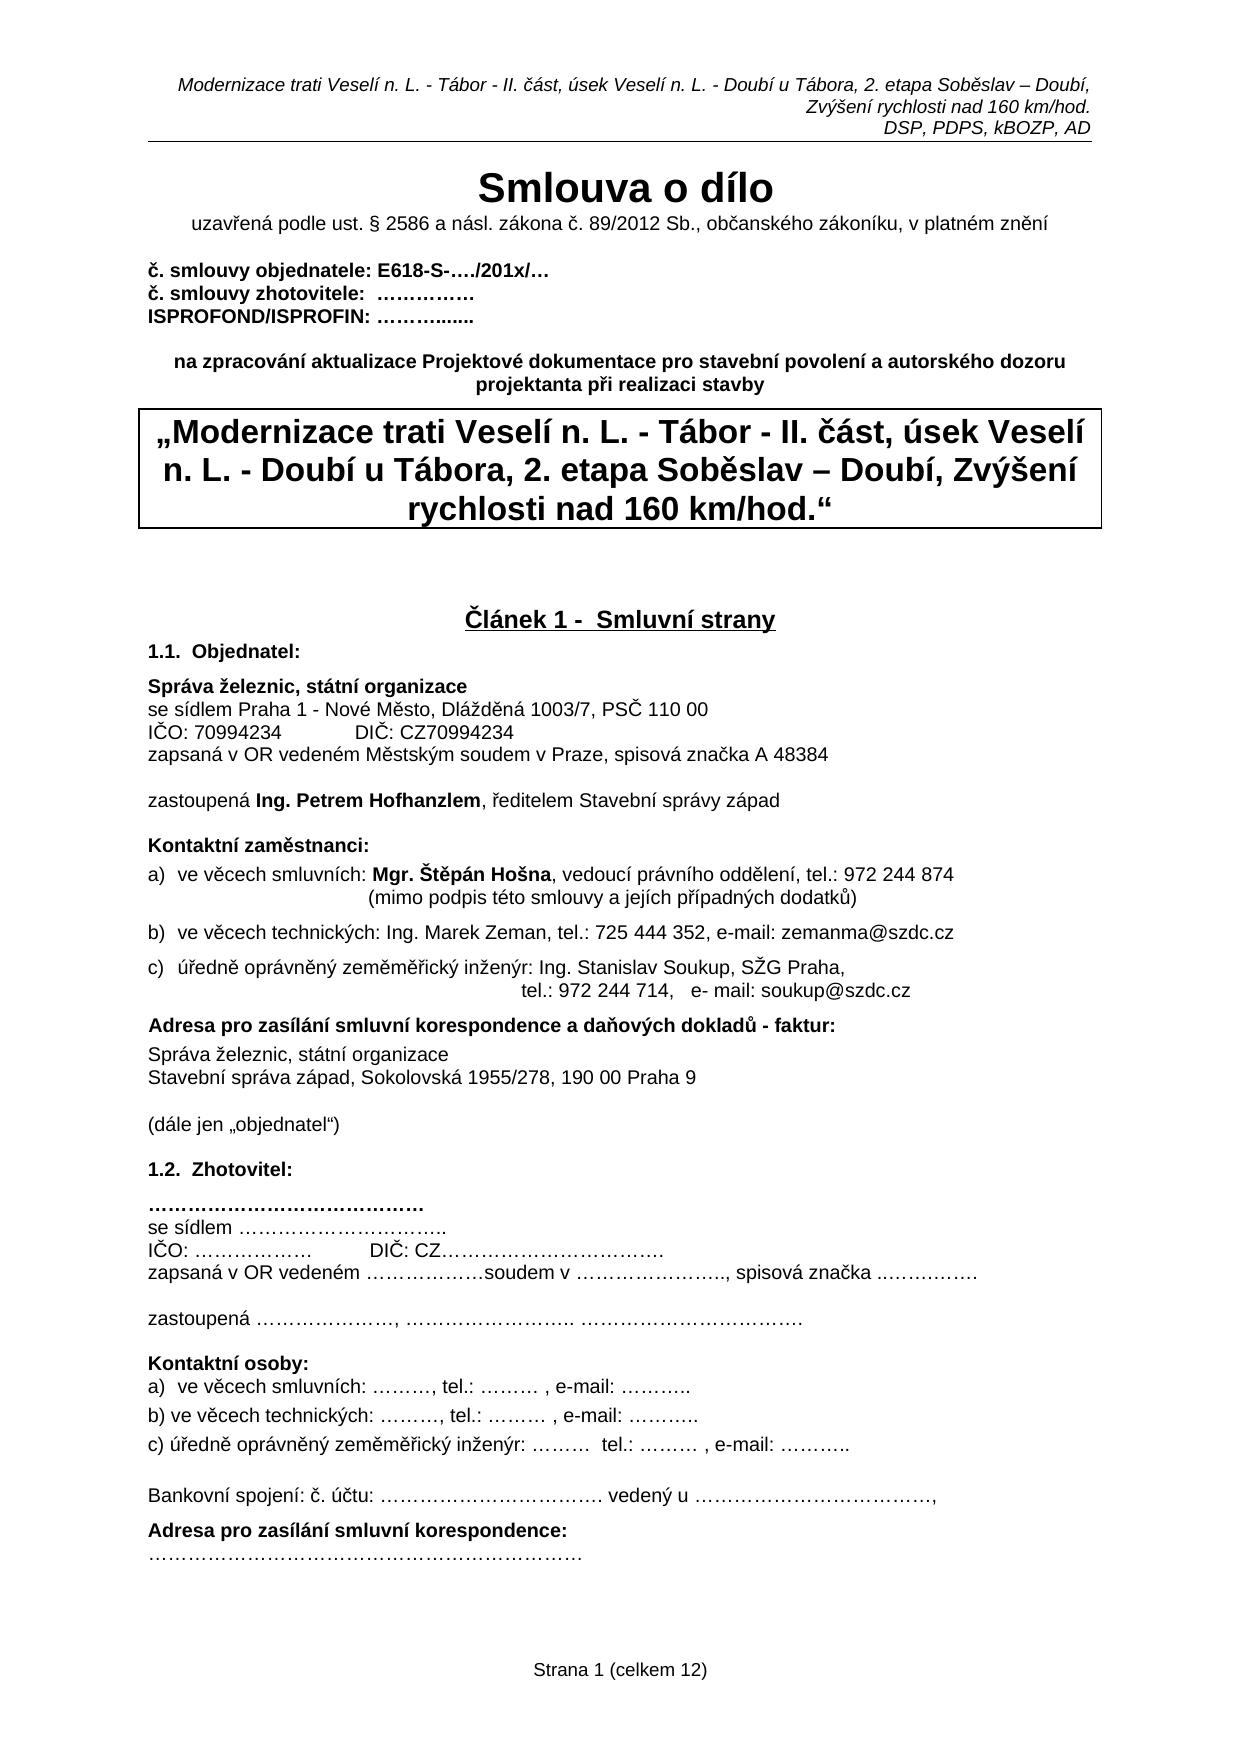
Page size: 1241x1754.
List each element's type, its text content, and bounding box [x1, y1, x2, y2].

list ve věcech smluvních: ………, tel.: ……… , e-mail: ……….. [148, 1375, 1092, 1397]
list ve věcech smluvních: Mgr. Štěpán Hošna, vedoucí právního oddělení, tel.: 972 244 874 (mimo podpis této smlouvy a jejích případných dodatků) [148, 863, 1092, 908]
text zastoupená Ing. Petrem Hofhanzlem, ředitelem Stavební správy západ [148, 789, 1092, 811]
text Bankovní spojení: č. účtu: ……………………………. vedený u ………………………………, [148, 1484, 1092, 1507]
text Kontaktní osoby: [148, 1352, 1092, 1375]
title Smlouva o dílo [148, 164, 1092, 212]
text IČO: 70994234 DIČ: CZ70994234 [148, 721, 1092, 743]
text Adresa pro zasílání smluvní korespondence a daňových dokladů - faktur: [148, 1014, 1092, 1037]
text zastoupená …………………, …………………….. ……………………………. [148, 1307, 1092, 1329]
title ISPROFOND/ISPROFIN: ………....... [148, 305, 1092, 327]
list ve věcech technických: Ing. Marek Zeman, tel.: 725 444 352, e-mail: zemanma@szdc.cz [148, 921, 1092, 944]
title č. smlouvy objednatele: E618-S-…./201x/… [148, 259, 1092, 282]
title č. smlouvy zhotovitele: …………… [148, 282, 1092, 305]
text b) ve věcech technických: ………, tel.: ……… , e-mail: ……….. [148, 1404, 1092, 1426]
text Správa železnic, státní organizace [148, 1043, 1092, 1066]
list úředně oprávněný zeměměřický inženýr: Ing. Stanislav Soukup, SŽG Praha, [148, 956, 1092, 979]
text Adresa pro zasílání smluvní korespondence: [148, 1519, 1092, 1542]
text 1.2. Zhotovitel: [148, 1158, 1092, 1181]
text 1.1. Objednatel: [148, 640, 1092, 663]
text IČO: ……………… DIČ: CZ……………………………. [148, 1238, 1092, 1261]
text tel.: 972 244 714, e- mail: soukup@szdc.cz [373, 979, 1092, 1002]
text Stavební správa západ, Sokolovská 1955/278, 190 00 Praha 9 [148, 1066, 1092, 1088]
text ………………………………………………………… [148, 1542, 1092, 1565]
text …………………………………… [148, 1193, 1092, 1216]
title na zpracování aktualizace Projektové dokumentace pro stavební povolení a autorského dozoru projektanta při realizaci stavby [148, 350, 1092, 396]
text se sídlem ………………………….. [148, 1216, 1092, 1238]
text Kontaktní zaměstnanci: [148, 834, 1092, 857]
text c) úředně oprávněný zeměměřický inženýr: ……… tel.: ……… , e-mail: ……….. [148, 1433, 1092, 1455]
text (dále jen „objednatel“) [148, 1112, 1092, 1135]
text zapsaná v OR vedeném Městským soudem v Praze, spisová značka A 48384 [148, 743, 1092, 766]
text uzavřená podle ust. § 2586 a násl. zákona č. 89/2012 Sb., občanského zákoníku, v platném znění [148, 212, 1092, 234]
subtitle Článek 1 - Smluvní strany [148, 605, 1092, 634]
text se sídlem Praha 1 - Nové Město, Dlážděná 1003/7, PSČ 110 00 [148, 698, 1092, 721]
text zapsaná v OR vedeném ………………soudem v ………………….., spisová značka ..…….……. [148, 1261, 1092, 1284]
subtitle „Modernizace trati Veselí n. L. - Tábor - II. část, úsek Veselí n. L. - Doubí u Tábora, 2. etapa Soběslav – Doubí, Zvýšení rychlosti nad 160 km/hod.“ [140, 410, 1101, 527]
text Správa železnic, státní organizace [148, 675, 1092, 698]
